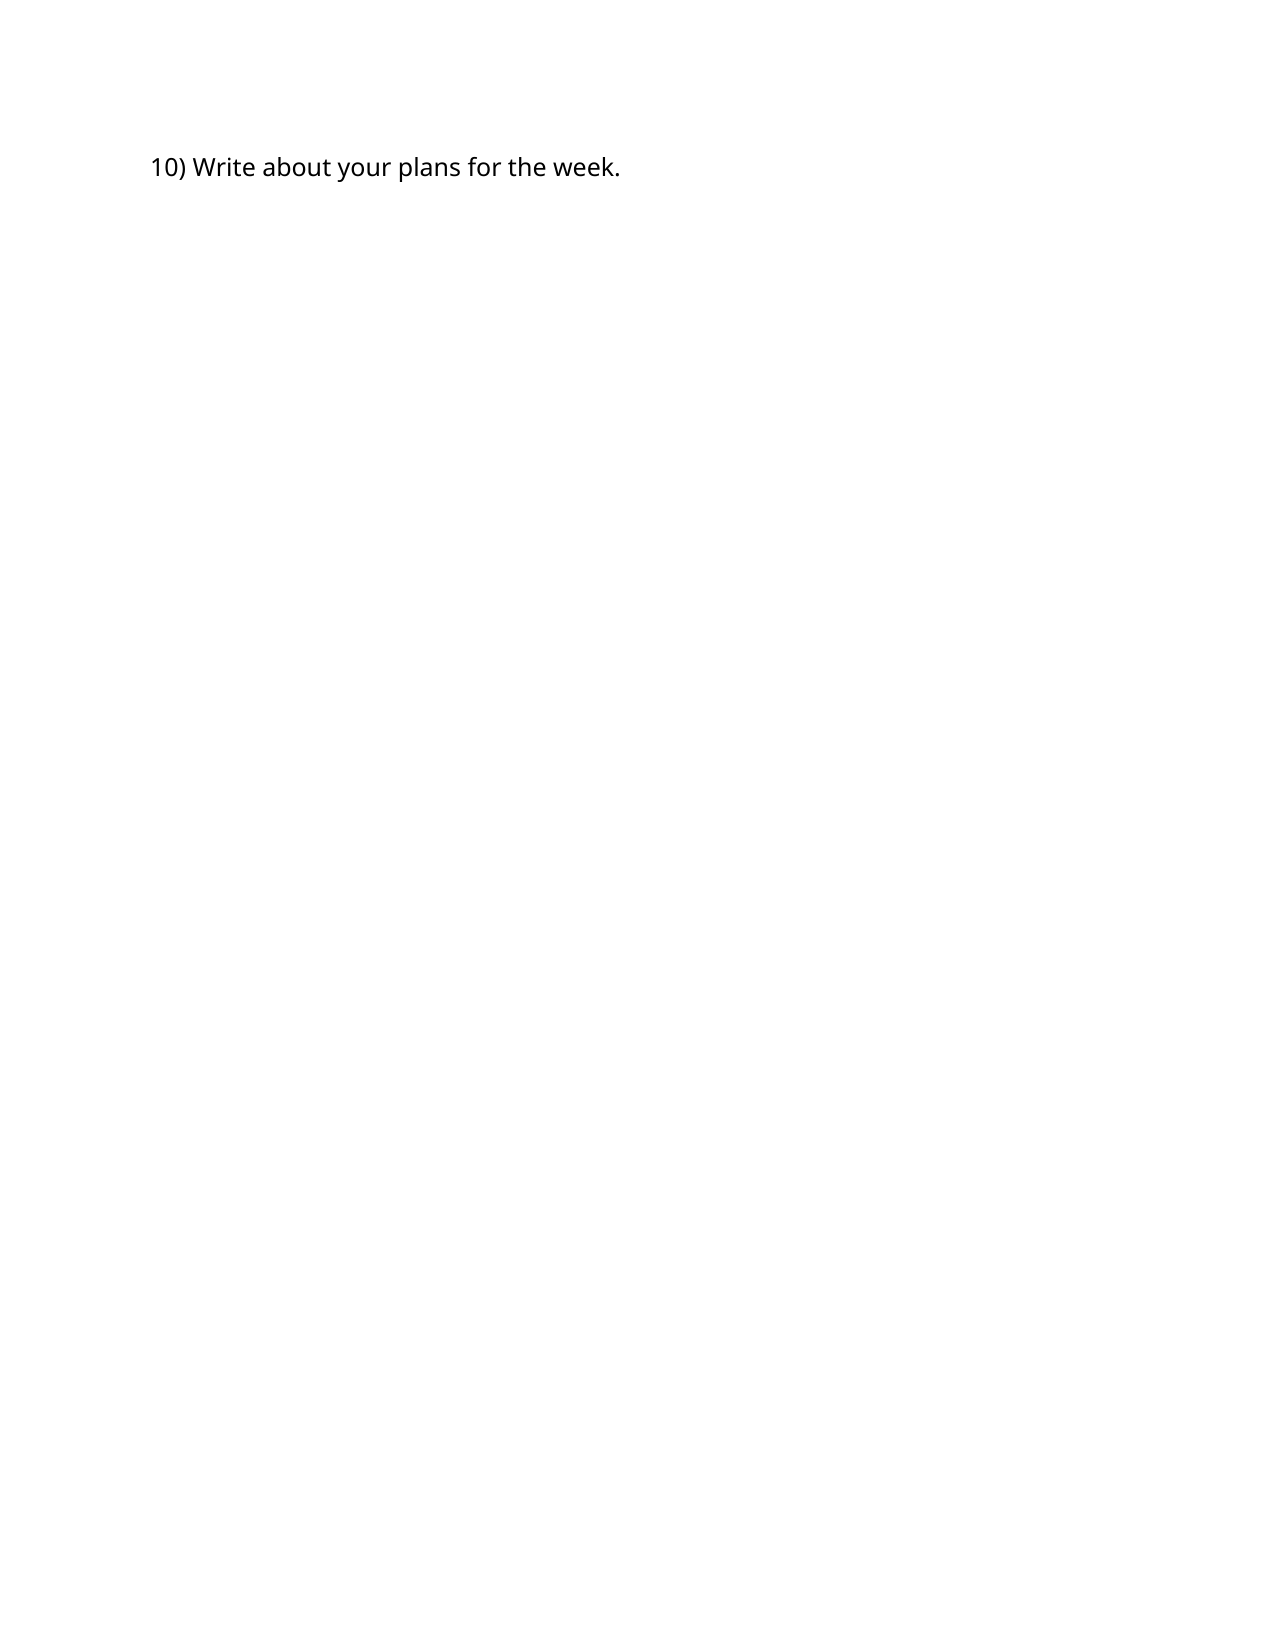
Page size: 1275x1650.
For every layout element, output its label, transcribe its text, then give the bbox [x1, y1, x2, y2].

text 10) Write about your plans for the week. [150, 150, 1125, 184]
